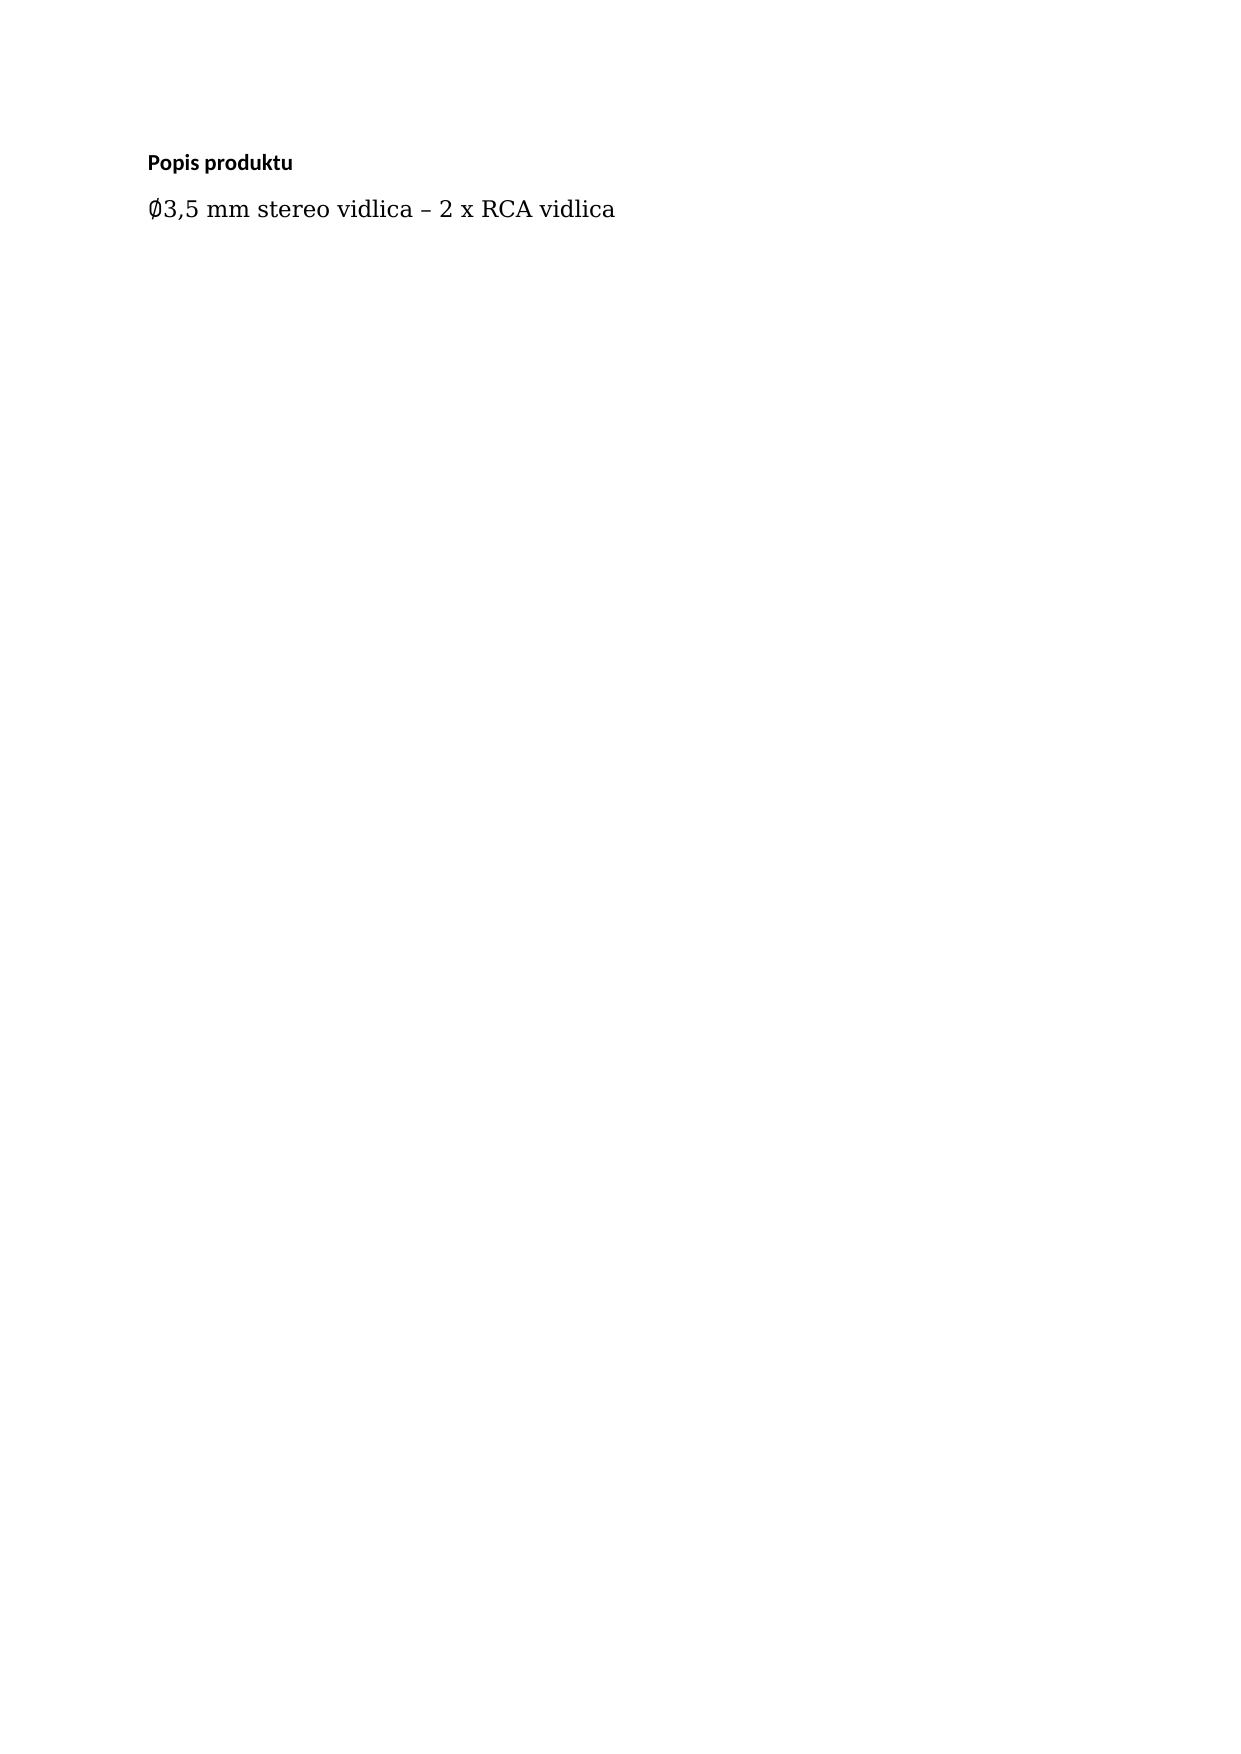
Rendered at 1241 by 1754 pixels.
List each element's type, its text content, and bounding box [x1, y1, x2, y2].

text ∅3,5 mm stereo vidlica – 2 x RCA vidlica [148, 194, 1093, 222]
text Popis produktu [148, 148, 1093, 176]
